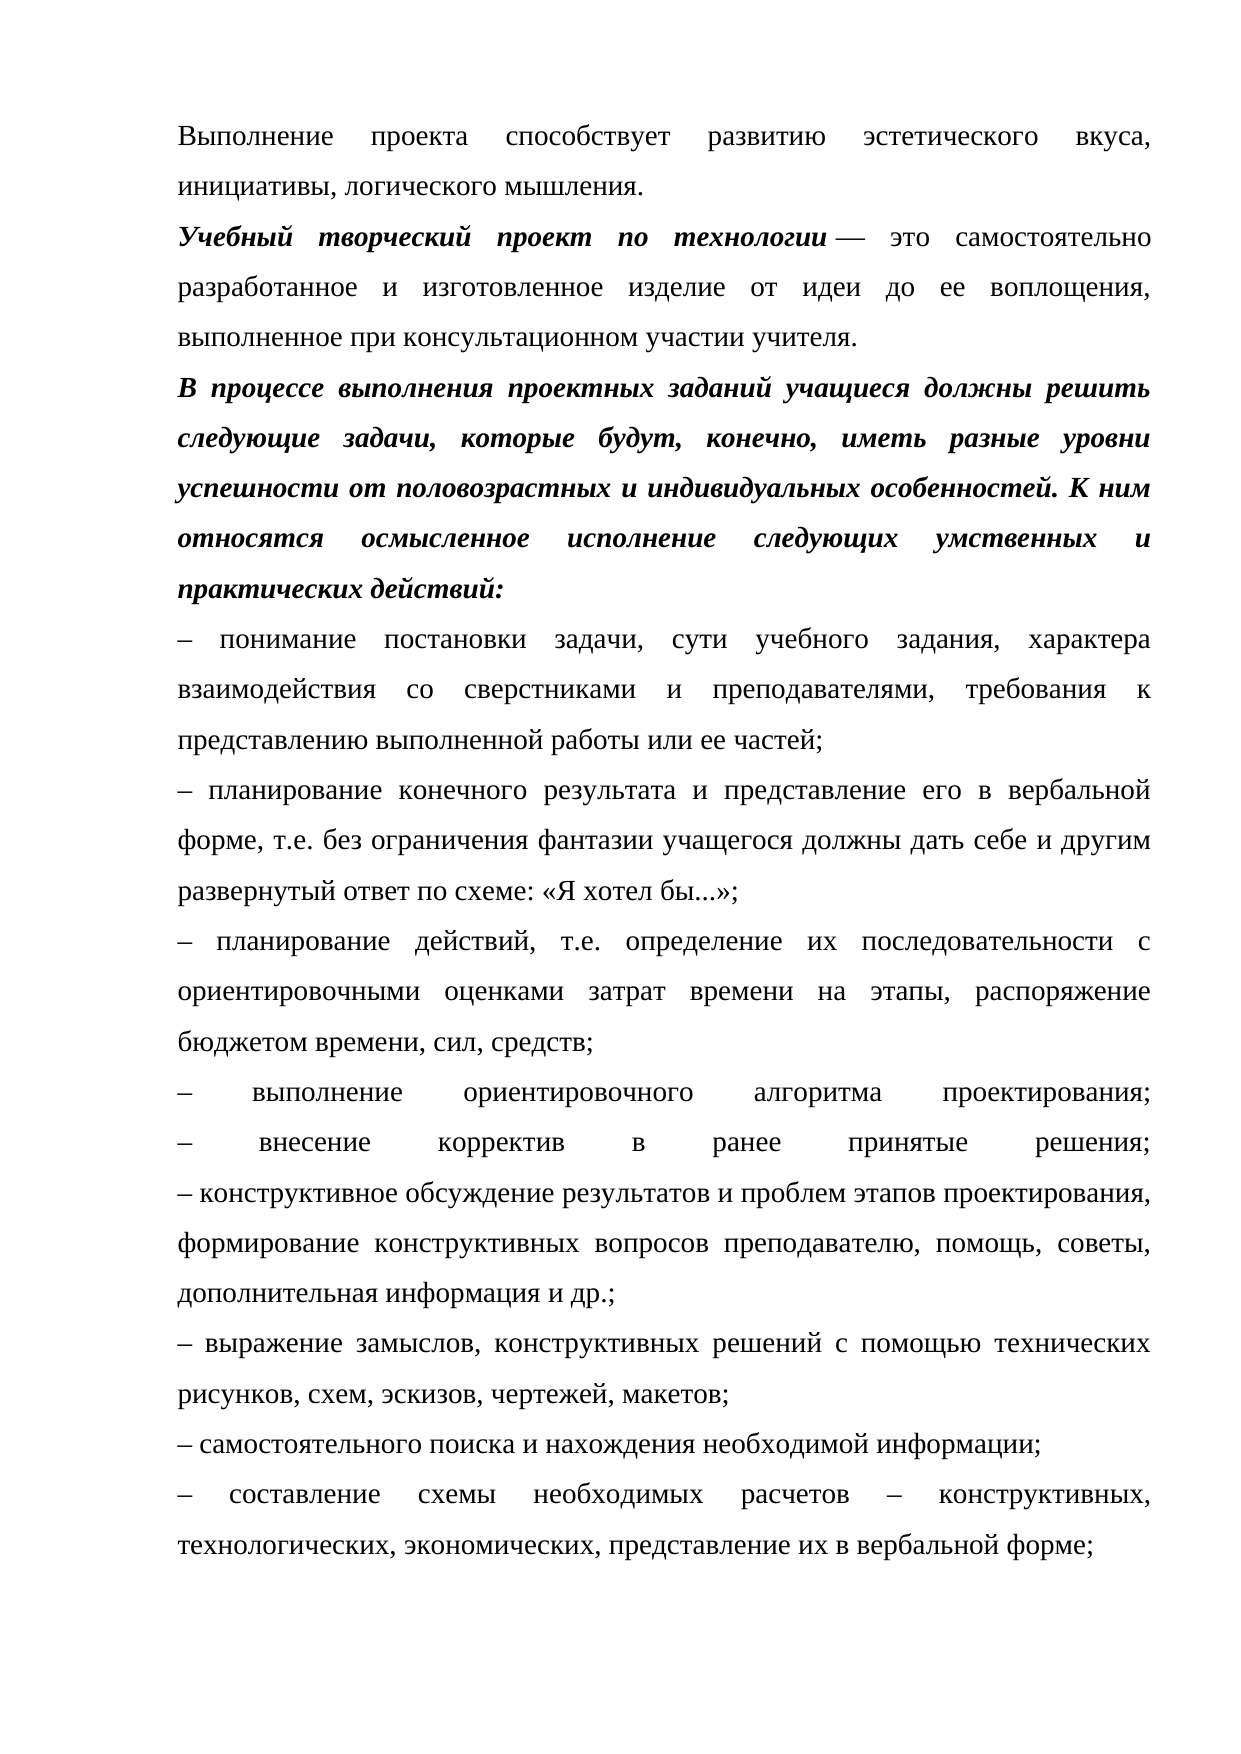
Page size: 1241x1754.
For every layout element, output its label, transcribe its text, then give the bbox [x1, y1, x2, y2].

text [177, 118, 1152, 202]
text – выполнение ориентировочного алгоритма проектирования; – внесение корректив в ранее принятые решения; – конструктивное обсуждение результатов и проблем этапов проектирования, формирование конструктивных вопросов преподавателю, помощь, советы, дополнительная информация и др.; [177, 1074, 1152, 1309]
text – понимание постановки задачи, сути учебного задания, характера взаимодействия со сверстниками и преподавателями, требования к представлению выполненной работы или ее частей; [177, 621, 1152, 755]
text – планирование действий, т.е. определение их последовательности с ориентировочными оценками затрат времени на этапы, распоряжение бюджетом времени, сил, средств; [177, 923, 1152, 1057]
text – составление схемы необходимых расчетов – конструктивных, технологических, экономических, представление их в вербальной форме; [177, 1477, 1152, 1560]
text – выражение замыслов, конструктивных решений с помощью технических рисунков, схем, эскизов, чертежей, макетов; [177, 1326, 1152, 1409]
text Учебный творческий проект по технологии — это самостоятельно разработанное и изготовленное изделие от идеи до ее воплощения, выполненное при консультационном участии учителя. [177, 219, 1152, 353]
text В процессе выполнения проектных заданий учащиеся должны решить следующие задачи, которые будут, конечно, иметь разные уровни успешности от половозрастных и индивидуальных особенностей. К ним относятся осмысленное исполнение следующих умственных и практических действий: [177, 370, 1152, 604]
text – самостоятельного поиска и нахождения необходимой информации; [177, 1426, 1152, 1460]
text – планирование конечного результата и представление его в вербальной форме, т.е. без ограничения фантазии учащегося должны дать себе и другим развернутый ответ по схеме: «Я хотел бы...»; [177, 772, 1152, 906]
